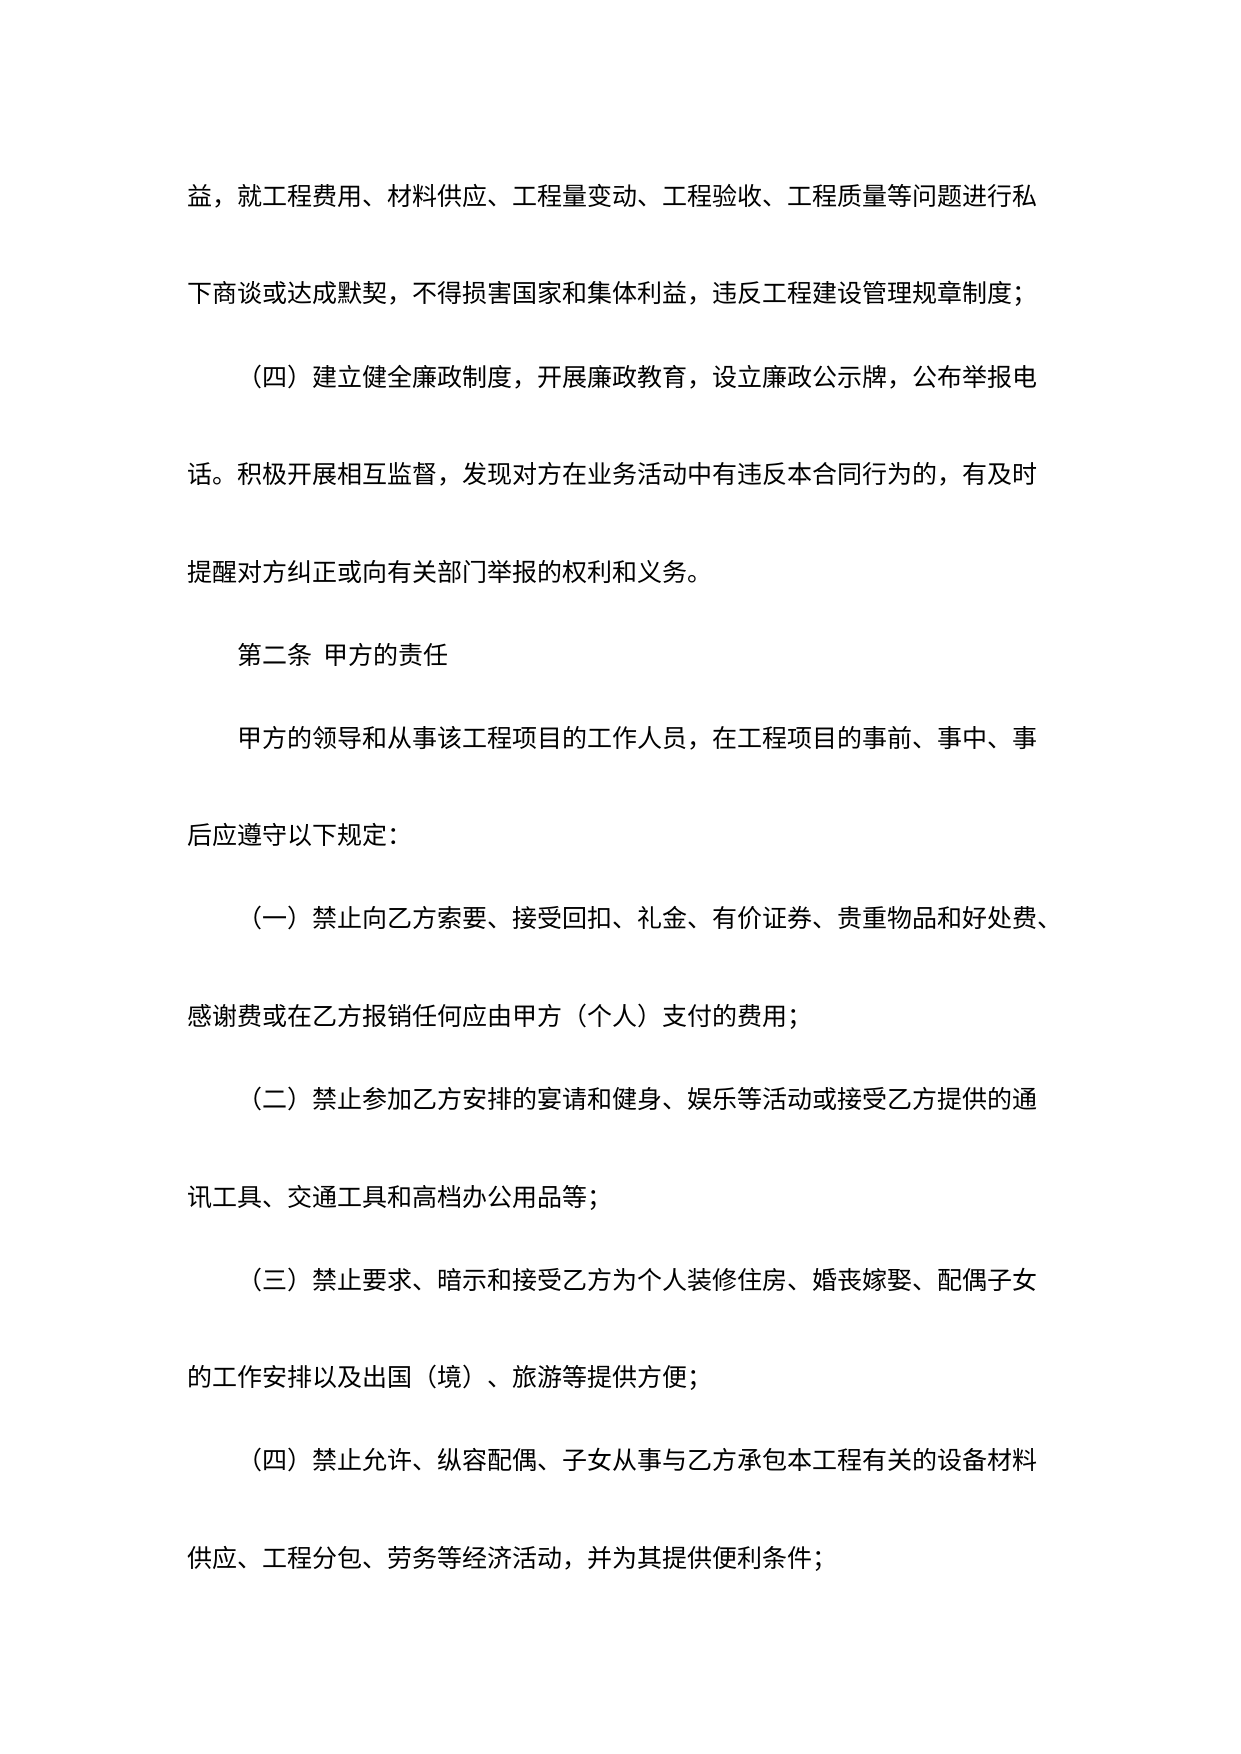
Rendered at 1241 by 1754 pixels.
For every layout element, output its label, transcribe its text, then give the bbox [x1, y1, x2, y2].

text （四）禁止允许、纵容配偶、子女从事与乙方承包本工程有关的设备材料供应、工程分包、劳务等经济活动，并为其提供便利条件； [187, 1426, 1053, 1589]
text （一）禁止向乙方索要、接受回扣、礼金、有价证券、贵重物品和好处费、感谢费或在乙方报销任何应由甲方（个人）支付的费用； [187, 884, 1053, 1047]
text 甲方的领导和从事该工程项目的工作人员，在工程项目的事前、事中、事后应遵守以下规定： [187, 704, 1053, 866]
text 第二条 甲方的责任 [187, 621, 1053, 686]
text （二）禁止参加乙方安排的宴请和健身、娱乐等活动或接受乙方提供的通讯工具、交通工具和高档办公用品等； [187, 1065, 1053, 1228]
text （四）建立健全廉政制度，开展廉政教育，设立廉政公示牌，公布举报电话。积极开展相互监督，发现对方在业务活动中有违反本合同行为的，有及时提醒对方纠正或向有关部门举报的权利和义务。 [187, 343, 1053, 603]
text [187, 162, 1053, 324]
text （三）禁止要求、暗示和接受乙方为个人装修住房、婚丧嫁娶、配偶子女的工作安排以及出国（境）、旅游等提供方便； [187, 1246, 1053, 1408]
